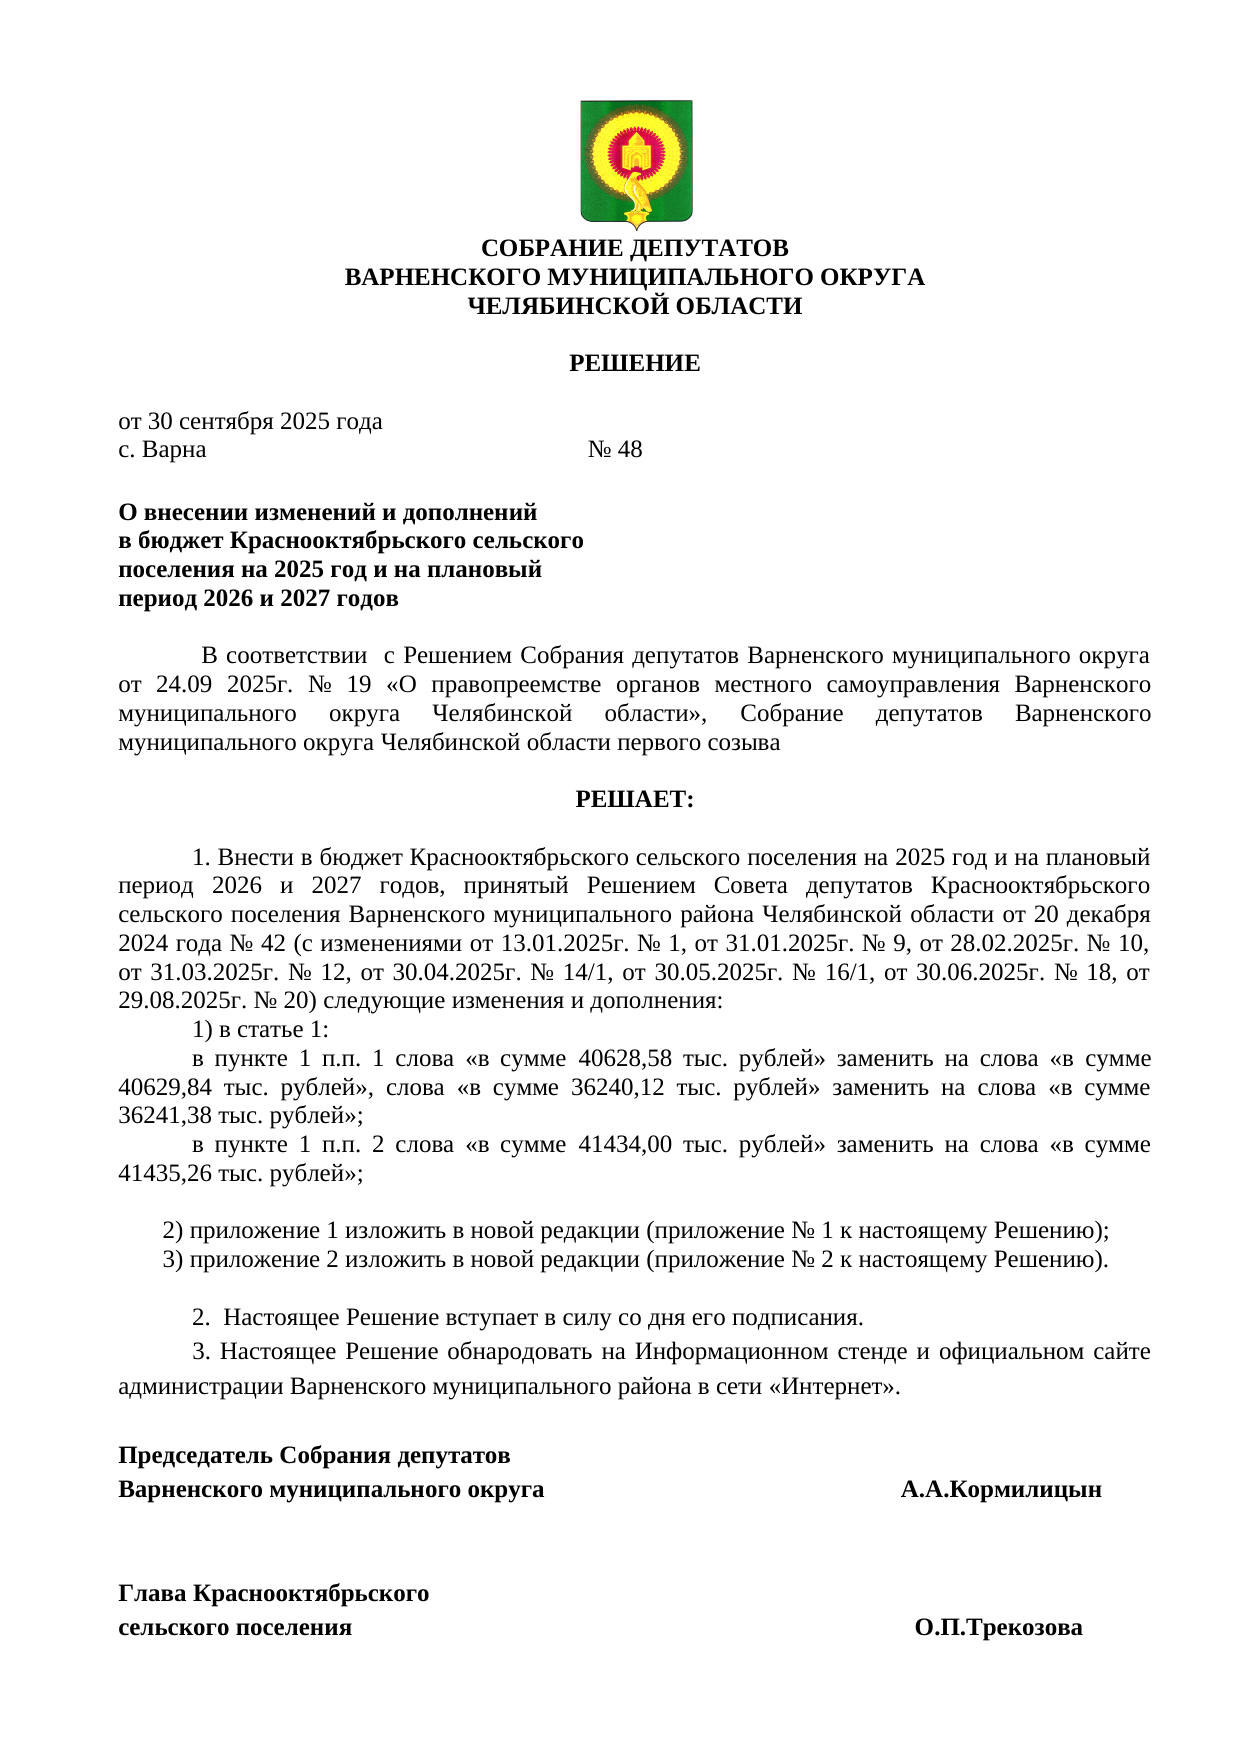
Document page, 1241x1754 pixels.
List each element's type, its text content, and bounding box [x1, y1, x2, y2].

title период 2026 и 2027 годов [118, 583, 1152, 612]
title от 30 сентября 2025 года [118, 406, 1152, 434]
text 2. Настоящее Решение вступает в силу со дня его подписания. [118, 1302, 1152, 1331]
title поселения на 2025 год и на плановый [118, 554, 1152, 583]
text В соответствии с Решением Собрания депутатов Варненского муниципального округа от 24.09 2025г. № 19 «О правопреемстве органов местного самоуправления Варненского муниципального округа Челябинской области», Собрание депутатов Варненского муниципального округа Челябинской области первого созыва [118, 641, 1152, 756]
title РЕШЕНИЕ [118, 348, 1152, 377]
title ЧЕЛЯБИНСКОЙ ОБЛАСТИ [118, 291, 1152, 319]
text 3. Настоящее Решение обнародовать на Информационном стенде и официальном сайте администрации Варненского муниципального района в сети «Интернет». [118, 1336, 1152, 1399]
text РЕШАЕТ: [118, 784, 1152, 813]
title О внесении изменений и дополнений [118, 497, 1152, 526]
text 3) приложение 2 изложить в новой редакции (приложение № 2 к настоящему Решению). [118, 1244, 1152, 1273]
title с. Варна № 48 [118, 434, 1152, 463]
picture [580, 99, 693, 231]
title СОБРАНИЕ ДЕПУТАТОВ [118, 233, 1152, 262]
text в пункте 1 п.п. 2 слова «в сумме 41434,00 тыс. рублей» заменить на слова «в сумме 41435,26 тыс. рублей»; [118, 1129, 1152, 1187]
text Глава Краснооктябрьского [118, 1578, 1152, 1606]
text Варненского муниципального округа А.А.Кормилицын [118, 1474, 1152, 1503]
text 2) приложение 1 изложить в новой редакции (приложение № 1 к настоящему Решению); [118, 1216, 1152, 1244]
text в пункте 1 п.п. 1 слова «в сумме 40628,58 тыс. рублей» заменить на слова «в сумме 40629,84 тыс. рублей», слова «в сумме 36240,12 тыс. рублей» заменить на слова «в сумме 36241,38 тыс. рублей»; [118, 1043, 1152, 1129]
text сельского поселения О.П.Трекозова [118, 1612, 1152, 1641]
title ВАРНЕНСКОГО МУНИЦИПАЛЬНОГО ОКРУГА [118, 262, 1152, 291]
title в бюджет Краснооктябрьского сельского [118, 526, 1152, 554]
text 1. Внести в бюджет Краснооктябрьского сельского поселения на 2025 год и на плановый период 2026 и 2027 годов, принятый Решением Совета депутатов Краснооктябрьского сельского поселения Варненского муниципального района Челябинской области от 20 декабря 2024 года № 42 (с изменениями от 13.01.2025г. № 1, от 31.01.2025г. № 9, от 28.02.2025г. № 10, от 31.03.2025г. № 12, от 30.04.2025г. № 14/1, от 30.05.2025г. № 16/1, от 30.06.2025г. № 18, от 29.08.2025г. № 20) следующие изменения и дополнения: [118, 842, 1152, 1014]
text Председатель Собрания депутатов [118, 1440, 1152, 1468]
text 1) в статье 1: [118, 1014, 1152, 1043]
